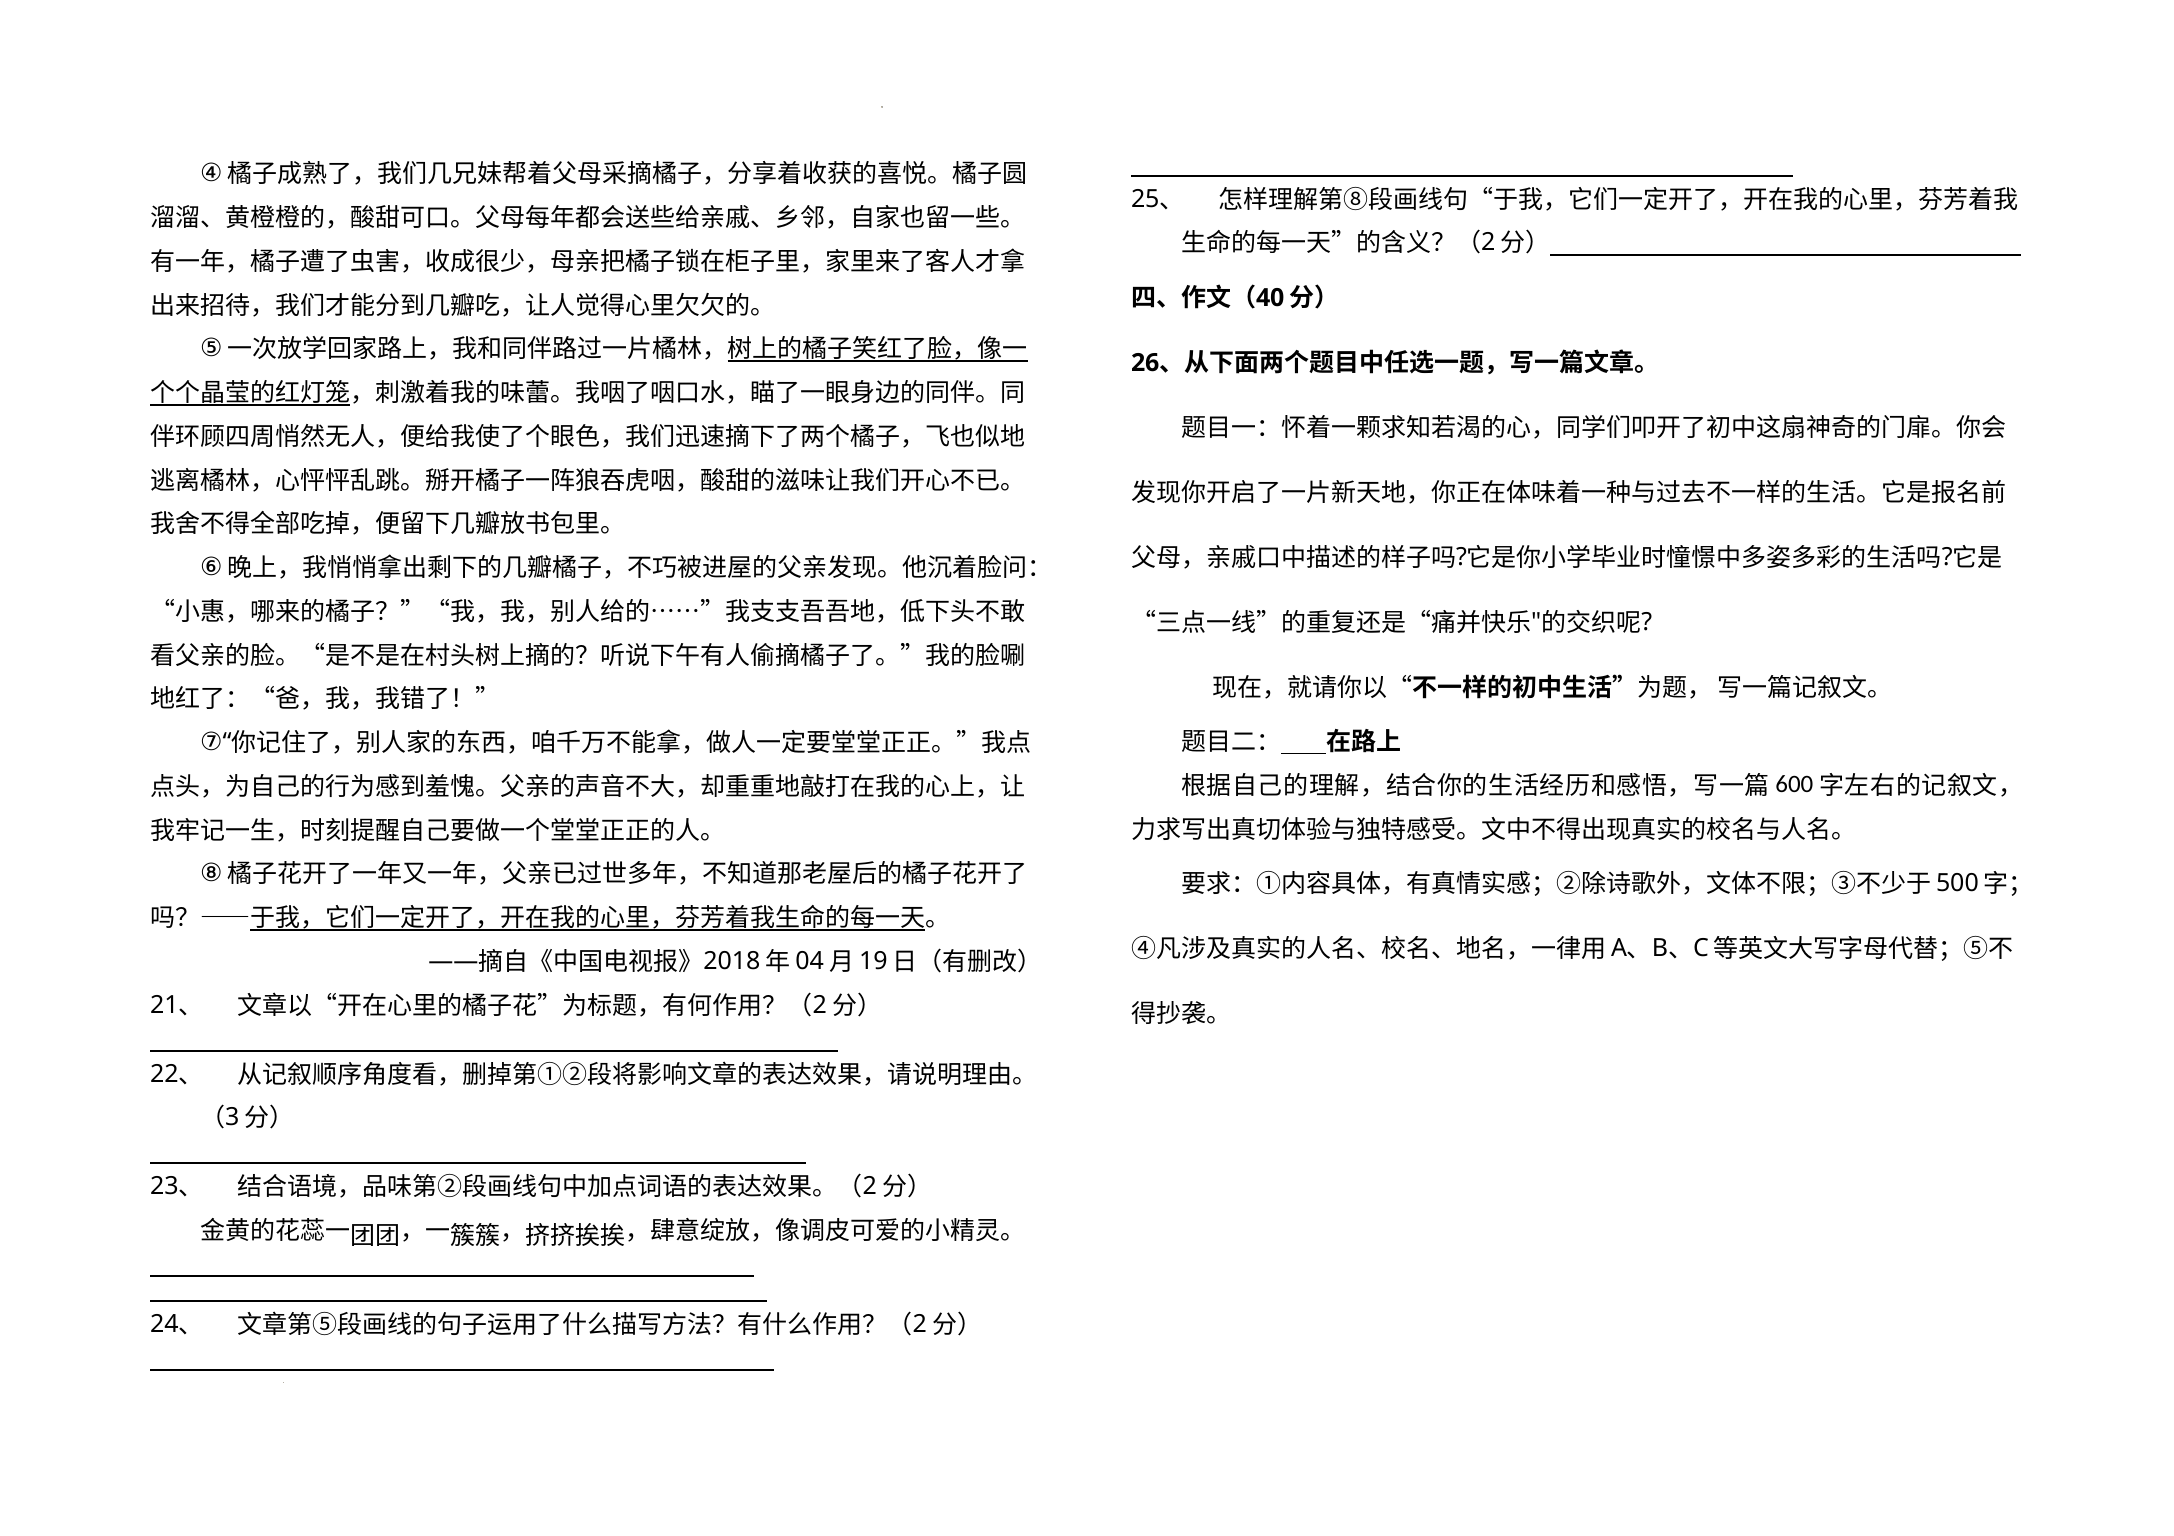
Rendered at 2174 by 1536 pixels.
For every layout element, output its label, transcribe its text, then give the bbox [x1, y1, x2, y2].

text 现在，就请你以“不一样的初中生活”为题， 写一篇记叙文。 [1212, 653, 2023, 718]
text ④橘子成熟了，我们几兄妹帮着父母采摘橘子，分享着收获的喜悦。橘子圆溜溜、黄橙橙的，酸甜可口。父母每年都会送些给亲戚、乡邻，自家也留一些。有一年，橘子遭了虫害，收成很少，母亲把橘子锁在柜子里，家里来了客人才拿出来招待，我们才能分到几瓣吃，让人觉得心里欠欠的。 [150, 150, 1042, 325]
text 金黄的花蕊一团团，一簇簇，挤挤挨挨，肆意绽放，像调皮可爱的小精灵。 [150, 1207, 1042, 1251]
text ⑤一次放学回家路上，我和同伴路过一片橘林，树上的橘子笑红了脸，像一个个晶莹的红灯笼，刺激着我的味蕾。我咽了咽口水，瞄了一眼身边的同伴。同伴环顾四周悄然无人，便给我使了个眼色，我们迅速摘下了两个橘子，飞也似地逃离橘林，心怦怦乱跳。掰开橘子一阵狼吞虎咽，酸甜的滋味让我们开心不已。我舍不得全部吃掉，便留下几瓣放书包里。 [150, 325, 1042, 544]
text 四、作文（40分） [1131, 263, 2023, 328]
list 怎样理解第⑧段画线句“于我，它们一定开了，开在我的心里，芬芳着我生命的每一天”的含义？（2分） [1131, 175, 2023, 263]
list 文章以“开在心里的橘子花”为标题，有何作用？（2分） [150, 981, 1042, 1025]
list 文章第⑤段画线的句子运用了什么描写方法？有什么作用？（2分） [150, 1301, 1042, 1345]
list 从记叙顺序角度看，删掉第①②段将影响文章的表达效果，请说明理由。（3分） [150, 1050, 1042, 1138]
text 根据自己的理解，结合你的生活经历和感悟，写一篇600字左右的记叙文，力求写出真切体验与独特感受。文中不得出现真实的校名与人名。 [1131, 762, 2023, 849]
text 题目二： 在路上 [1131, 718, 2023, 762]
text ⑦“你记住了，别人家的东西，咱千万不能拿，做人一定要堂堂正正。”我点点头，为自己的行为感到羞愧。父亲的声音不大，却重重地敲打在我的心上，让我牢记一生，时刻提醒自己要做一个堂堂正正的人。 [150, 719, 1042, 850]
text 26、从下面两个题目中任选一题，写一篇文章。 [1131, 328, 2023, 393]
text 要求：①内容具体，有真情实感；②除诗歌外，文体不限；③不少于500字；④凡涉及真实的人名、校名、地名，一律用A、B、C等英文大写字母代替；⑤不得抄袭。 [1131, 849, 2023, 1044]
text ⑥晚上，我悄悄拿出剩下的几瓣橘子，不巧被进屋的父亲发现。他沉着脸问：“小惠，哪来的橘子？”“我，我，别人给的……”我支支吾吾地，低下头不敢看父亲的脸。“是不是在村头树上摘的？听说下午有人偷摘橘子了。”我的脸唰地红了：“爸，我，我错了！” [150, 544, 1042, 719]
text ⑧橘子花开了一年又一年，父亲已过世多年，不知道那老屋后的橘子花开了吗？——于我，它们一定开了，开在我的心里，芬芳着我生命的每一天。 [150, 850, 1042, 938]
text 题目一：怀着一颗求知若渴的心，同学们叩开了初中这扇神奇的门扉。你会发现你开启了一片新天地，你正在体味着一种与过去不一样的生活。它是报名前父母，亲戚口中描述的样子吗?它是你小学毕业时憧憬中多姿多彩的生活吗?它是“三点一线”的重复还是“痛并快乐"的交织呢? [1131, 393, 2023, 653]
list 结合语境，品味第②段画线句中加点词语的表达效果。（2分） [150, 1163, 1042, 1207]
text ——摘自《中国电视报》2018年04月19日（有删改） [150, 938, 1042, 981]
